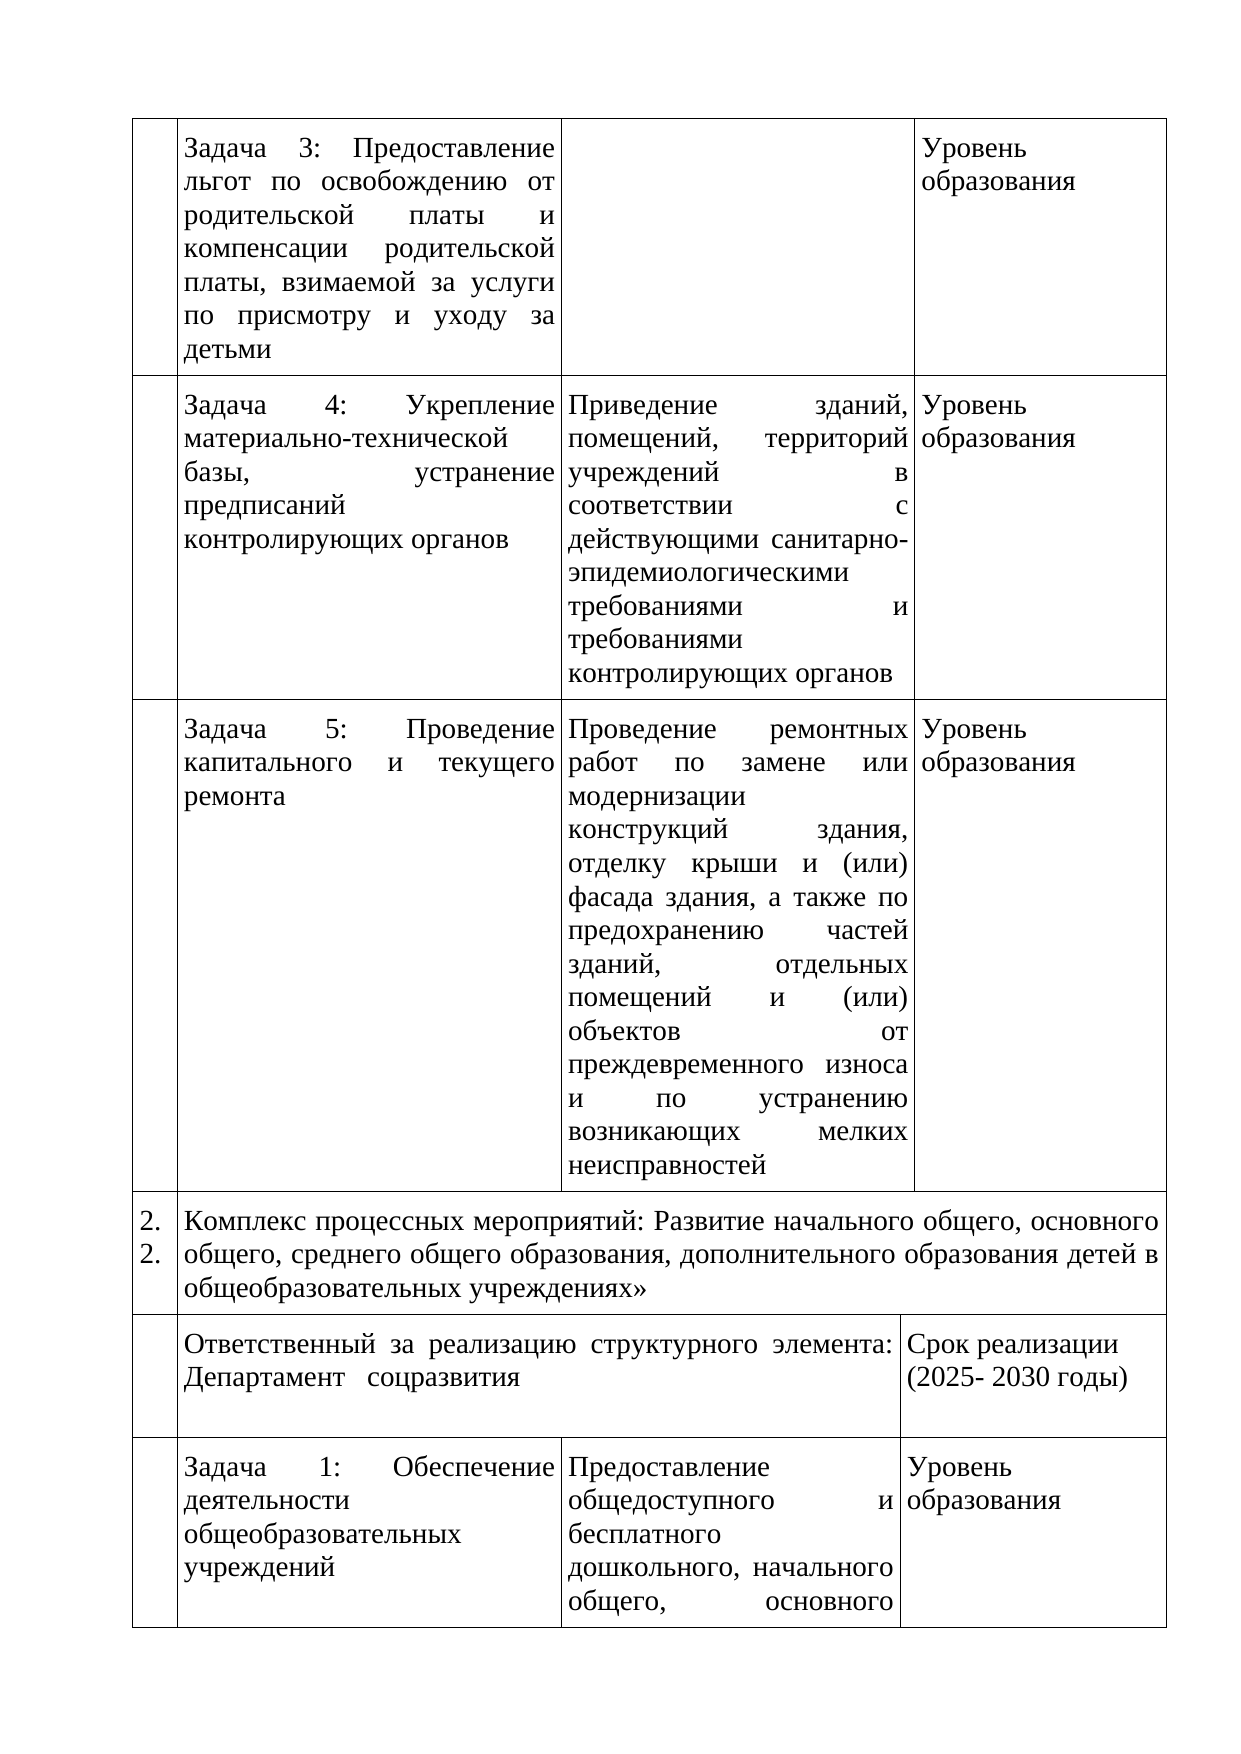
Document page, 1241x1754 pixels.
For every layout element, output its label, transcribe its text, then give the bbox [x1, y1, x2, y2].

table_cell Задача 3: Предоставление льгот по освобождению от родительской платы и компенсации родительской платы, взимаемой за услуги по присмотру и уходу за детьми [178, 119, 561, 375]
table_cell Приведение зданий, помещений, территорий учреждений в соответствии с действующими санитарно-эпидемиологическими требованиями и требованиями контролирующих органов [562, 376, 914, 699]
table_cell [133, 376, 177, 699]
table_cell Ответственный за реализацию структурного элемента: Департамент соцразвития [178, 1315, 900, 1437]
table_cell Срок реализации (2025- 2030 годы) [901, 1315, 1166, 1437]
table_cell [562, 119, 914, 375]
table_cell Уровень образования [901, 1438, 1166, 1627]
table_cell Уровень образования [915, 119, 1166, 375]
table_cell [133, 119, 177, 375]
table_cell [133, 1438, 177, 1627]
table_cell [562, 1438, 900, 1627]
table_cell Комплекс процессных мероприятий: Развитие начального общего, основного общего, среднего общего образования, дополнительного образования детей в общеобразовательных учреждениях» [178, 1192, 1166, 1314]
table_cell [133, 700, 177, 1191]
table_cell [133, 1315, 177, 1437]
table_cell Уровень образования [915, 376, 1166, 699]
table_cell Задача 5: Проведение капитального и текущего ремонта [178, 700, 561, 1191]
table_cell Проведение ремонтных работ по замене или модернизации конструкций здания, отделку крыши и (или) фасада здания, а также по предохранению частей зданий, отдельных помещений и (или) объектов от преждевременного износа и по устранению возникающих мелких неисправностей [562, 700, 914, 1191]
table_cell Задача 4: Укрепление материально-технической базы, устранение предписаний контролирующих органов [178, 376, 561, 699]
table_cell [178, 1438, 561, 1627]
table_cell 2.2. [133, 1192, 177, 1314]
table_cell Уровень образования [915, 700, 1166, 1191]
